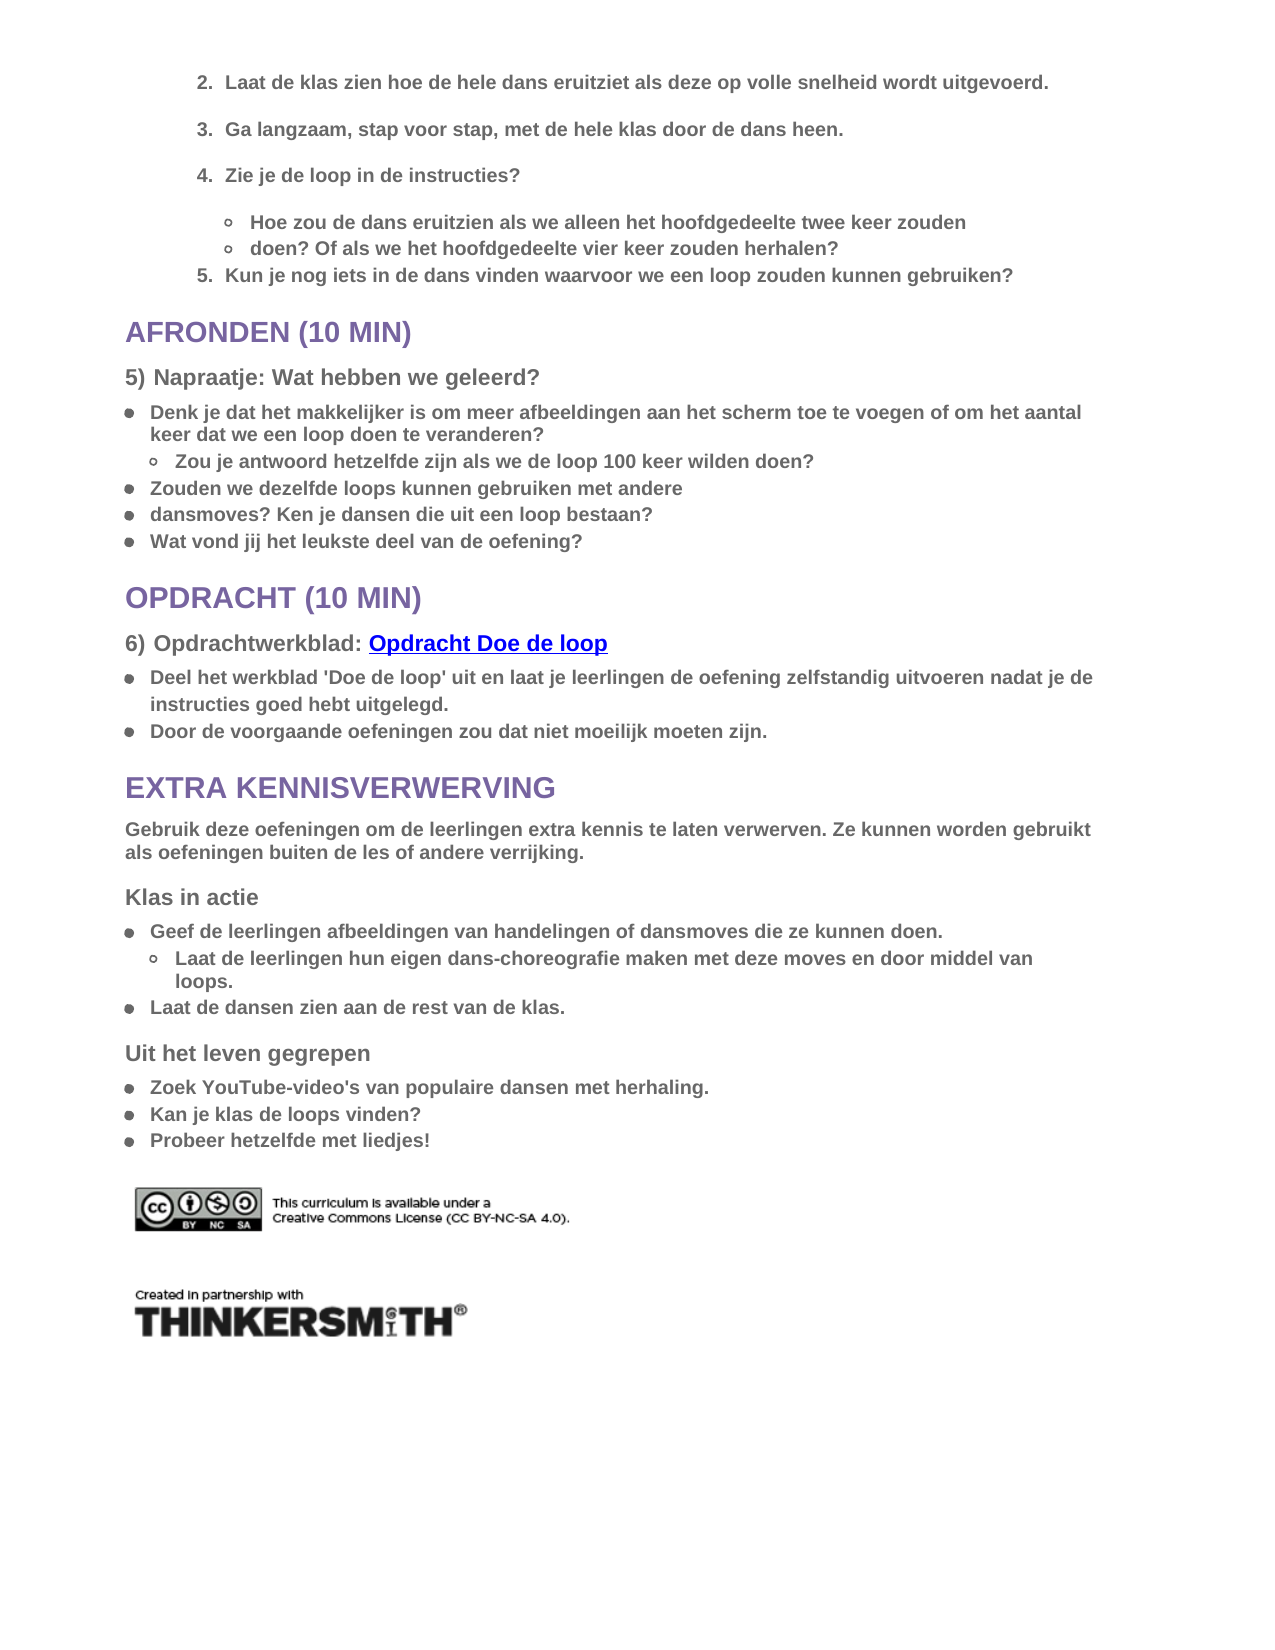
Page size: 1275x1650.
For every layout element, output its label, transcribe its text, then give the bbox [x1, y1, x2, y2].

text Zouden we dezelfde loops kunnen gebruiken met andere dansmoves? Ken je dansen die uit een loop bestaan? [150, 476, 798, 526]
text Door de voorgaande oefeningen zou dat niet moeilijk moeten zijn. [150, 719, 1096, 742]
list Zie je de loop in de instructies? [197, 164, 1096, 187]
list Kun je nog iets in de dans vinden waarvoor we een loop zouden kunnen gebruiken? [197, 264, 1096, 287]
text Laat de leerlingen hun eigen dans-choreografie maken met deze moves en door middel van loops. [175, 947, 1096, 992]
text Geef de leerlingen afbeeldingen van handelingen of dansmoves die ze kunnen doen. [150, 920, 1096, 943]
list Ga langzaam, stap voor stap, met de hele klas door de dans heen. [197, 117, 1096, 140]
subtitle Uit het leven gegrepen [125, 1040, 1096, 1066]
subtitle AFRONDEN (10 MIN) [125, 315, 1096, 349]
text Zoek YouTube-video's van populaire dansen met herhaling. Kan je klas de loops vinden? [150, 1076, 749, 1125]
text Probeer hetzelfde met liedjes! [150, 1129, 1096, 1152]
subtitle Napraatje: Wat hebben we geleerd? [125, 364, 1096, 391]
picture [125, 1271, 577, 1349]
subtitle Klas in actie [125, 884, 1096, 911]
list Laat de klas zien hoe de hele dans eruitziet als deze op volle snelheid wordt uitgevoerd. [197, 71, 1096, 93]
text Deel het werkblad 'Doe de loop' uit en laat je leerlingen de oefening zelfstandig uitvoeren nadat je de instructies goed hebt uitgelegd. [150, 666, 1095, 716]
text Laat de dansen zien aan de rest van de klas. [150, 996, 1096, 1019]
text Gebruik deze oefeningen om de leerlingen extra kennis te laten verwerven. Ze kunnen worden gebruikt als oefeningen buiten de les of andere verrijking. [125, 818, 1096, 863]
text Zou je antwoord hetzelfde zijn als we de loop 100 keer wilden doen? [175, 450, 1096, 472]
subtitle EXTRA KENNISVERWERVING [125, 770, 1096, 804]
subtitle OPDRACHT (10 MIN) [125, 580, 1096, 614]
text Denk je dat het makkelijker is om meer afbeeldingen aan het scherm toe te voegen of om het aantal keer dat we een loop doen te veranderen? [150, 401, 1096, 446]
picture [125, 1174, 583, 1245]
text Hoe zou de dans eruitzien als we alleen het hoofdgedeelte twee keer zouden doen? Of als we het hoofdgedeelte vier keer zouden herhalen? [250, 211, 1005, 260]
text Wat vond jij het leukste deel van de oefening? [150, 529, 1096, 552]
subtitle Opdrachtwerkblad: Opdracht Doe de loop [125, 630, 1096, 656]
